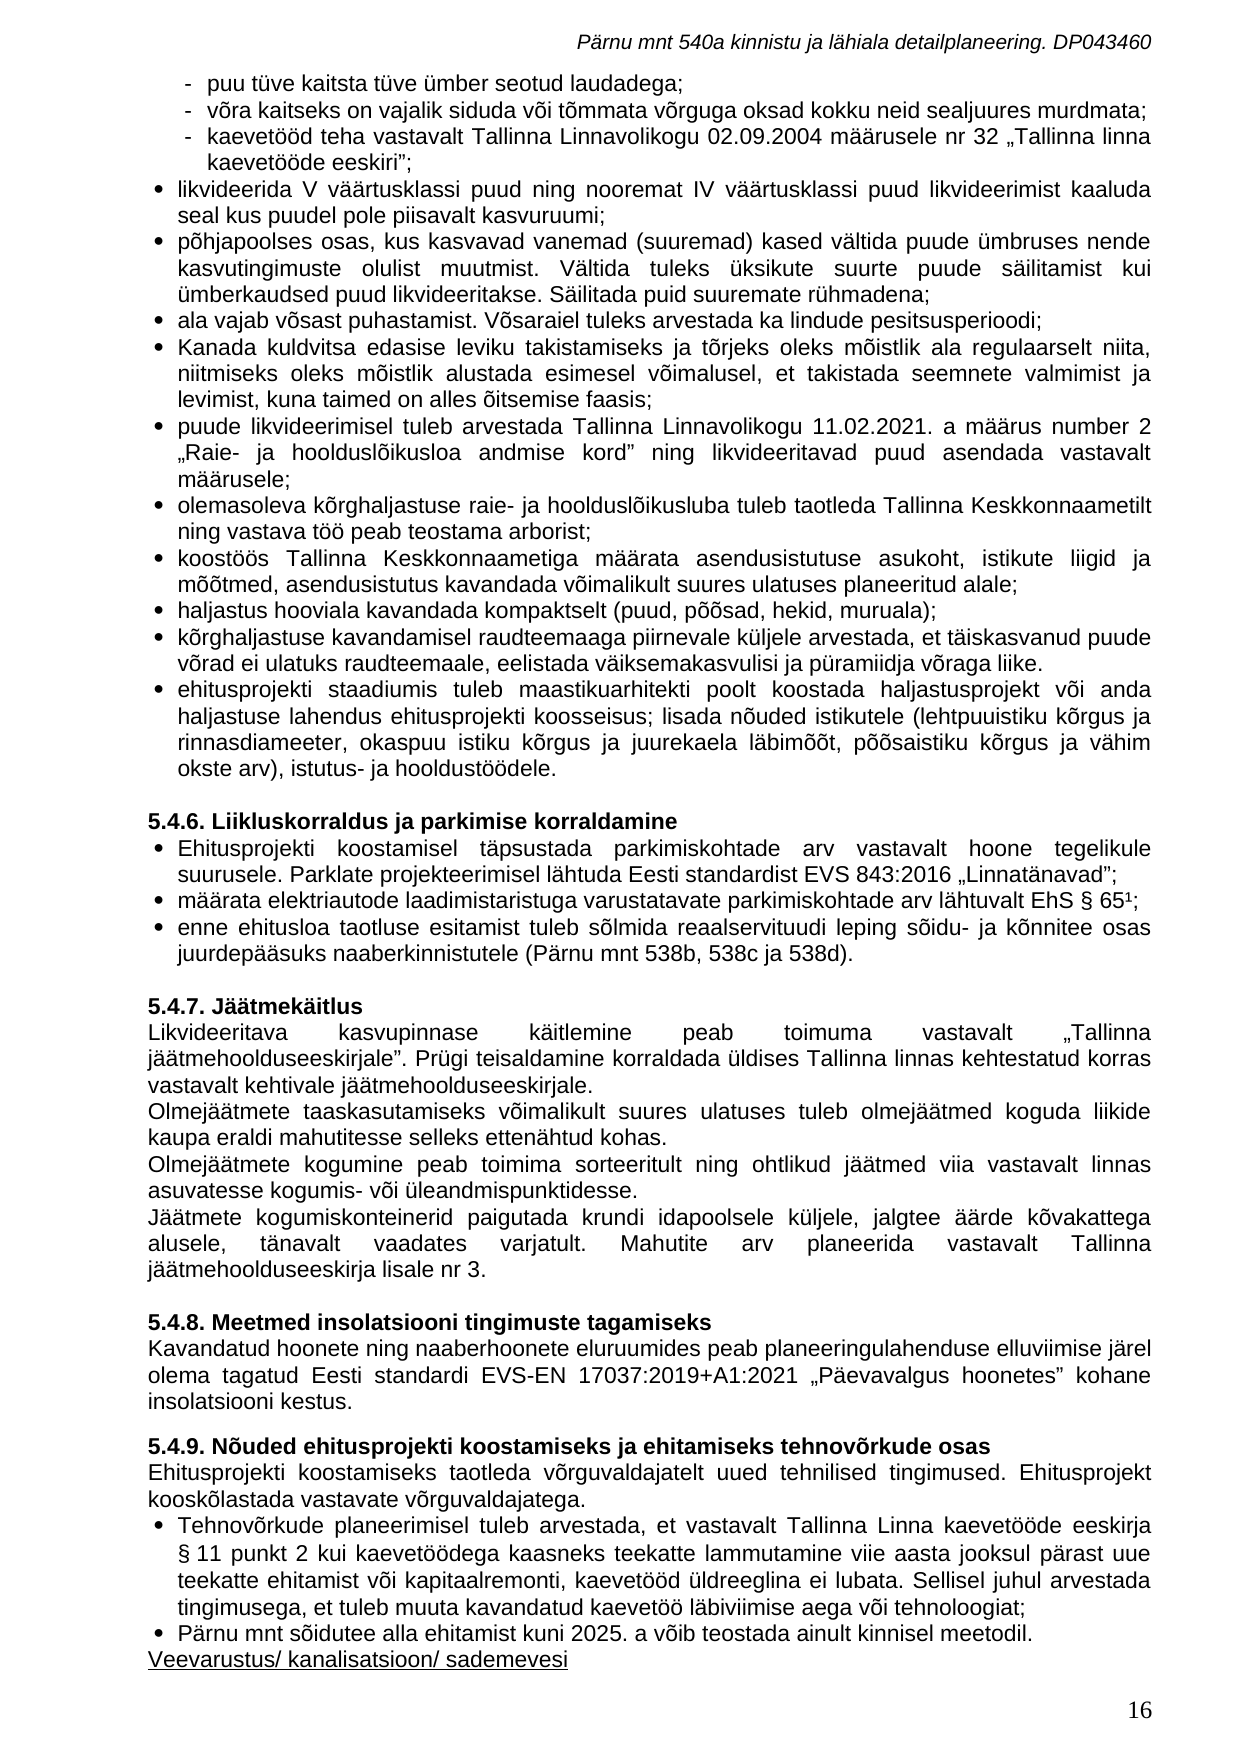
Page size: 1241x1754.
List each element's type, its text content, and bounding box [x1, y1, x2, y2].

list kaevetööd teha vastavalt Tallinna Linnavolikogu 02.09.2004 määrusele nr 32 „Tallinna linna kaevetööde eeskiri”; [184, 123, 1152, 176]
text Likvideeritava kasvupinnase käitlemine peab toimuma vastavalt „Tallinna jäätmehoolduseeskirjale”. Prügi teisaldamine korraldada üldises Tallinna linnas kehtestatud korras vastavalt kehtivale jäätmehoolduseeskirjale. [148, 1019, 1152, 1098]
text Veevarustus/ kanalisatsioon/ sademevesi [148, 1646, 1152, 1673]
list olemasoleva kõrghaljastuse raie- ja hoolduslõikusluba tuleb taotleda Tallinna Keskkonnaametilt ning vastava töö peab teostama arborist; [154, 492, 1152, 544]
list kõrghaljastuse kavandamisel raudteemaaga piirnevale küljele arvestada, et täiskasvanud puude võrad ei ulatuks raudteemaale, eelistada väiksemakasvulisi ja püramiidja võraga liike. [154, 624, 1152, 676]
list võra kaitseks on vajalik siduda või tõmmata võrguga oksad kokku neid sealjuures murdmata; [184, 97, 1152, 123]
list koostöös Tallinna Keskkonnaametiga määrata asendusistutuse asukoht, istikute liigid ja mõõtmed, asendusistutus kavandada võimalikult suures ulatuses planeeritud alale; [154, 544, 1152, 597]
subtitle Nõuded ehitusprojekti koostamiseks ja ehitamiseks tehnovõrkude osas [148, 1433, 1152, 1459]
list haljastus hooviala kavandada kompaktselt (puud, põõsad, hekid, muruala); [154, 597, 1152, 624]
list põhjapoolses osas, kus kasvavad vanemad (suuremad) kased vältida puude ümbruses nende kasvutingimuste olulist muutmist. Vältida tuleks üksikute suurte puude säilitamist kui ümberkaudsed puud likvideeritakse. Säilitada puid suuremate rühmadena; [154, 228, 1152, 307]
text Jäätmete kogumiskonteinerid paigutada krundi idapoolsele küljele, jalgtee äärde kõvakattega alusele, tänavalt vaadates varjatult. Mahutite arv planeerida vastavalt Tallinna jäätmehoolduseeskirja lisale nr 3. [148, 1203, 1152, 1282]
list likvideerida V väärtusklassi puud ning nooremat IV väärtusklassi puud likvideerimist kaaluda seal kus puudel pole piisavalt kasvuruumi; [154, 176, 1152, 228]
subtitle Liikluskorraldus ja parkimise korraldamine [148, 808, 1152, 834]
list Ehitusprojekti koostamisel täpsustada parkimiskohtade arv vastavalt hoone tegelikule suurusele. Parklate projekteerimisel lähtuda Eesti standardist EVS 843:2016 „Linnatänavad”; [154, 834, 1152, 887]
list puude likvideerimisel tuleb arvestada Tallinna Linnavolikogu 11.02.2021. a määrus number 2 „Raie- ja hoolduslõikusloa andmise kord” ning likvideeritavad puud asendada vastavalt määrusele; [154, 413, 1152, 492]
list ehitusprojekti staadiumis tuleb maastikuarhitekti poolt koostada haljastusprojekt või anda haljastuse lahendus ehitusprojekti koosseisus; lisada nõuded istikutele (lehtpuuistiku kõrgus ja rinnasdiameeter, okaspuu istiku kõrgus ja juurekaela läbimõõt, põõsaistiku kõrgus ja vähim okste arv), istutus- ja hooldustöödele. [154, 676, 1152, 782]
list Kanada kuldvitsa edasise leviku takistamiseks ja tõrjeks oleks mõistlik ala regulaarselt niita, niitmiseks oleks mõistlik alustada esimesel võimalusel, et takistada seemnete valmimist ja levimist, kuna taimed on alles õitsemise faasis; [154, 334, 1152, 413]
list määrata elektriautode laadimistaristuga varustatavate parkimiskohtade arv lähtuvalt EhS § 65¹; [154, 887, 1152, 913]
text Ehitusprojekti koostamiseks taotleda võrguvaldajatelt uued tehnilised tingimused. Ehitusprojekt kooskõlastada vastavate võrguvaldajatega. [148, 1459, 1152, 1512]
list puu tüve kaitsta tüve ümber seotud laudadega; [184, 70, 1152, 97]
list enne ehitusloa taotluse esitamist tuleb sõlmida reaalservituudi leping sõidu- ja kõnnitee osas juurdepääsuks naaberkinnistutele (Pärnu mnt 538b, 538c ja 538d). [154, 913, 1152, 966]
list Pärnu mnt sõidutee alla ehitamist kuni 2025. a võib teostada ainult kinnisel meetodil. [154, 1620, 1152, 1646]
text Olmejäätmete kogumine peab toimima sorteeritult ning ohtlikud jäätmed viia vastavalt linnas asuvatesse kogumis- või üleandmispunktidesse. [148, 1151, 1152, 1203]
subtitle Jäätmekäitlus [148, 993, 1152, 1019]
subtitle Meetmed insolatsiooni tingimuste tagamiseks [148, 1309, 1152, 1335]
list Tehnovõrkude planeerimisel tuleb arvestada, et vastavalt Tallinna Linna kaevetööde eeskirja § 11 punkt 2 kui kaevetöödega kaasneks teekatte lammutamine viie aasta jooksul pärast uue teekatte ehitamist või kapitaalremonti, kaevetööd üldreeglina ei lubata. Sellisel juhul arvestada tingimusega, et tuleb muuta kavandatud kaevetöö läbiviimise aega või tehnoloogiat; [154, 1512, 1152, 1620]
text Kavandatud hoonete ning naaberhoonete eluruumides peab planeeringulahenduse elluviimise järel olema tagatud Eesti standardi EVS-EN 17037:2019+A1:2021 „Päevavalgus hoonetes” kohane insolatsiooni kestus. [148, 1335, 1152, 1414]
list ala vajab võsast puhastamist. Võsaraiel tuleks arvestada ka lindude pesitsusperioodi; [154, 307, 1152, 334]
text Olmejäätmete taaskasutamiseks võimalikult suures ulatuses tuleb olmejäätmed koguda liikide kaupa eraldi mahutitesse selleks ettenähtud kohas. [148, 1098, 1152, 1151]
